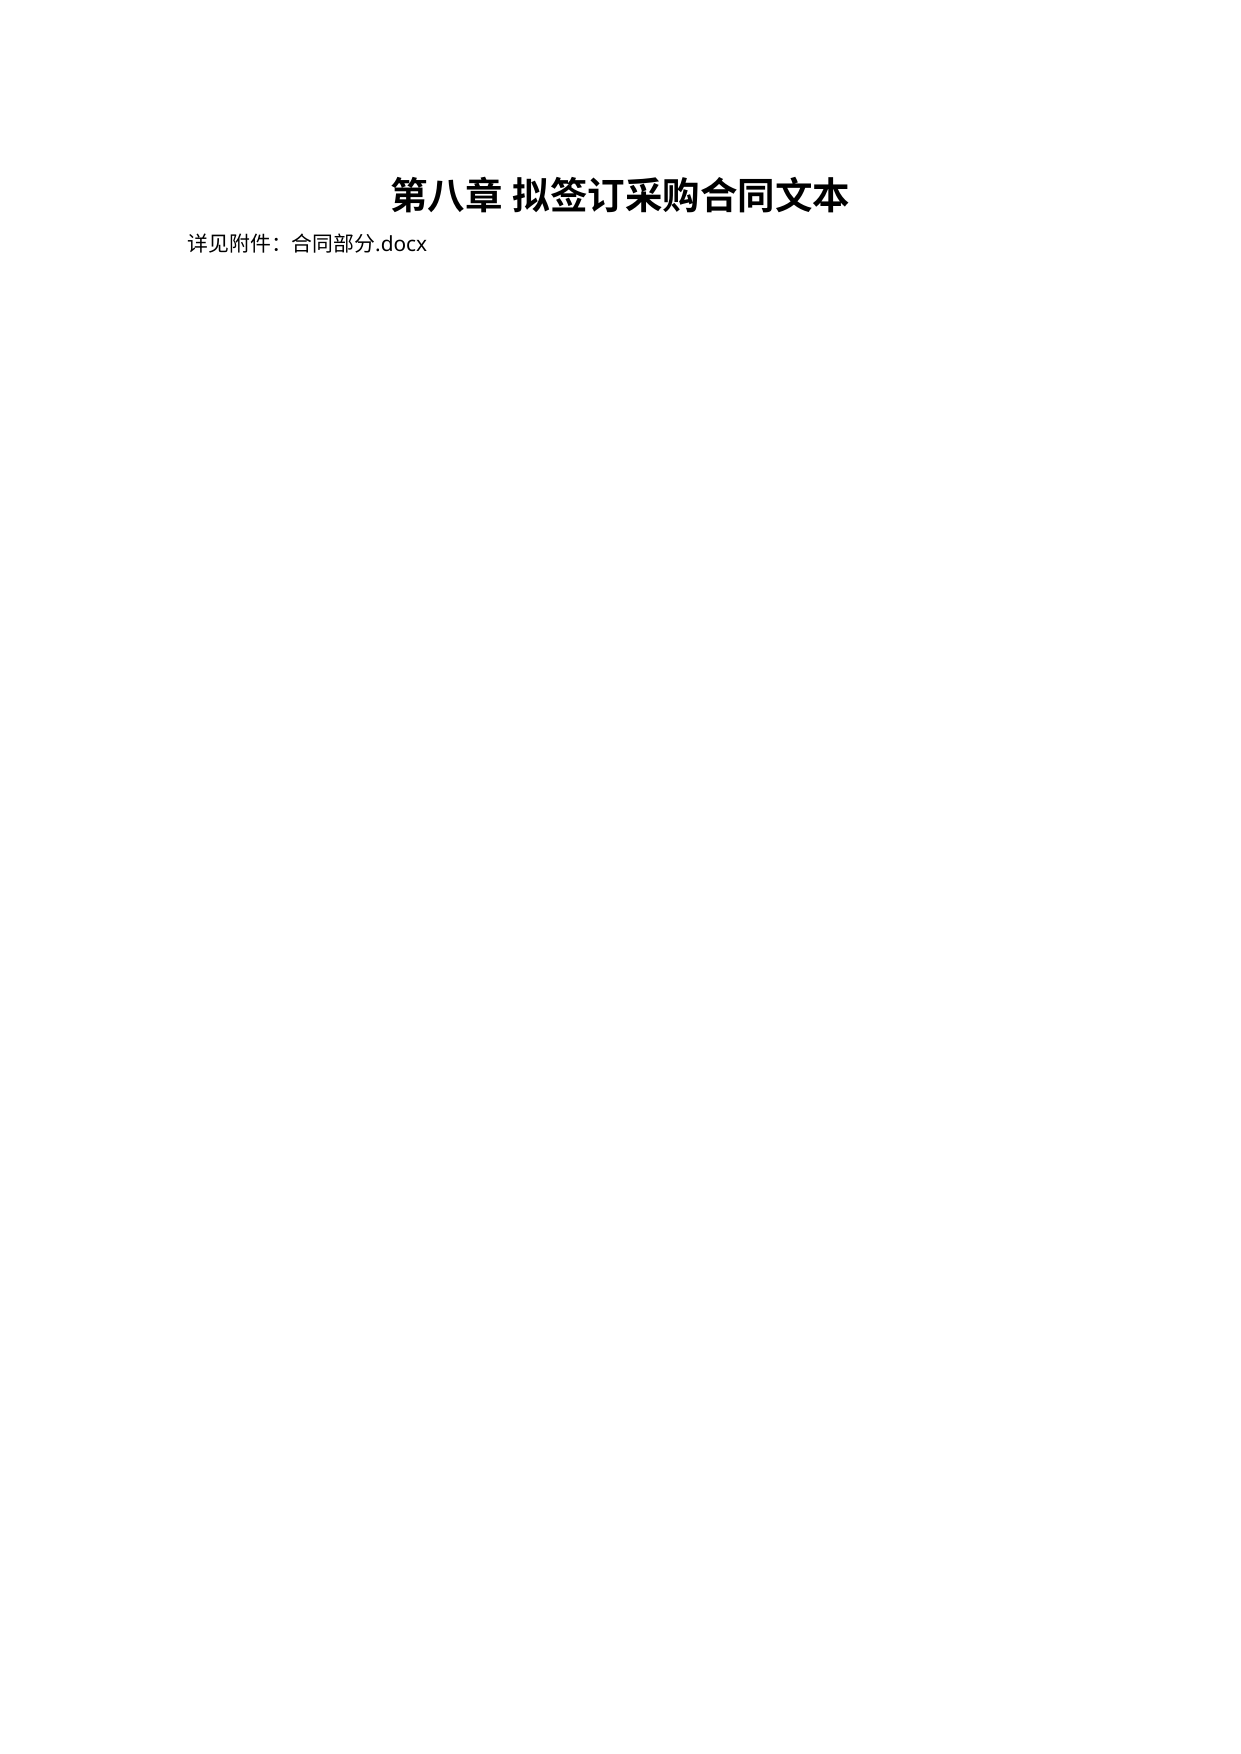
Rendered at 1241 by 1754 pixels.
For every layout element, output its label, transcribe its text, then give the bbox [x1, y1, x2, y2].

text 详见附件：合同部分.docx [187, 227, 1053, 259]
text 第八章 拟签订采购合同文本 [187, 162, 1053, 227]
